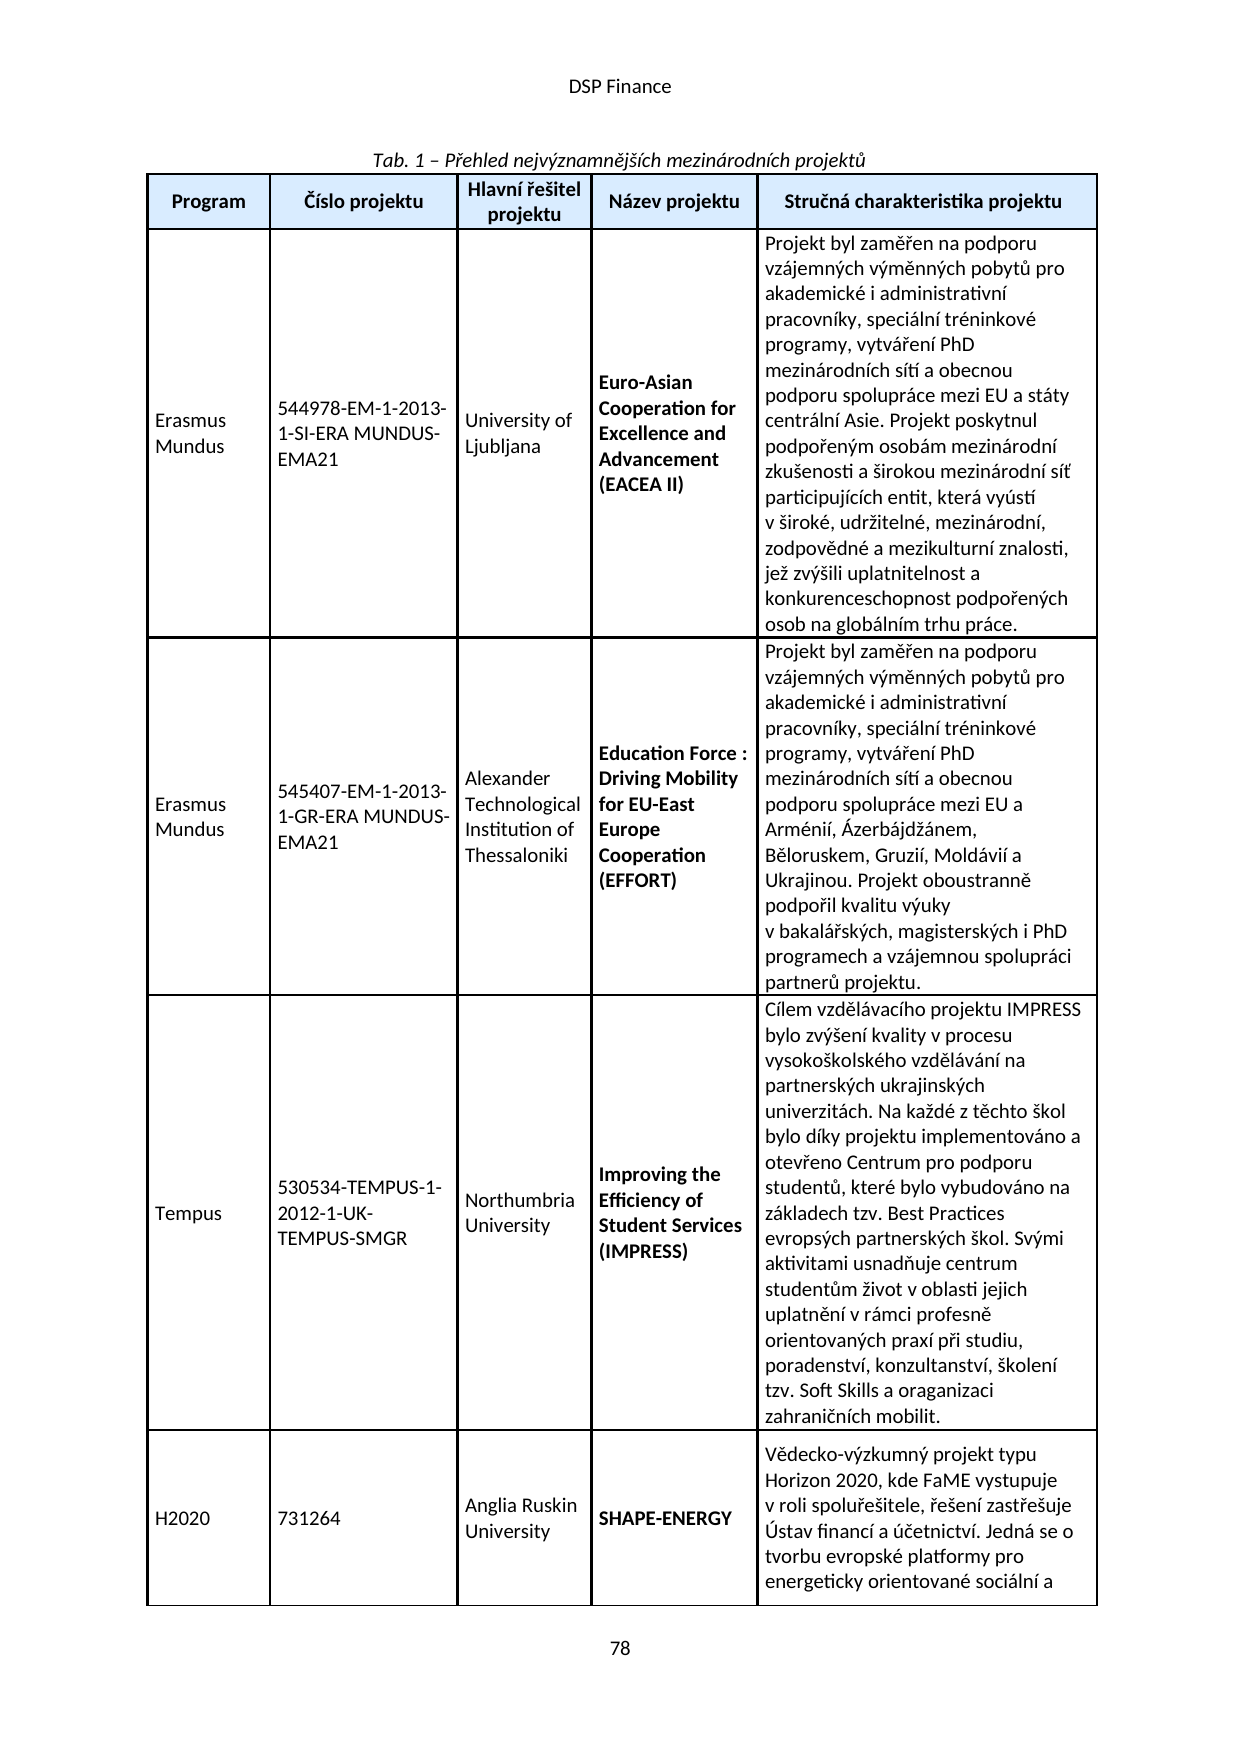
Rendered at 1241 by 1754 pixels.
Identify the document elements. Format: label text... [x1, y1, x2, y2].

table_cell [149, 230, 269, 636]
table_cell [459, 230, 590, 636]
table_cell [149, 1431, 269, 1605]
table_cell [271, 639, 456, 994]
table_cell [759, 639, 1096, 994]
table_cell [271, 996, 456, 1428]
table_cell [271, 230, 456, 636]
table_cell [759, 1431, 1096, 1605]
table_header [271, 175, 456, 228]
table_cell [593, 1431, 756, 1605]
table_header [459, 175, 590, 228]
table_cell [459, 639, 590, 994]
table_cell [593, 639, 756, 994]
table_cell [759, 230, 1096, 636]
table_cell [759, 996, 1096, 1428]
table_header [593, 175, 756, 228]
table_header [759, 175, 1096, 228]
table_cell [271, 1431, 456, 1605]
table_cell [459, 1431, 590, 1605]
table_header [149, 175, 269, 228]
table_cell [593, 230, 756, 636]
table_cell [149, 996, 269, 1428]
text Tab. 1 – Přehled nejvýznamnějších mezinárodních projektů [148, 148, 1093, 173]
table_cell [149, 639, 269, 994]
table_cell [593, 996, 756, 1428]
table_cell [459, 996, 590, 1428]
